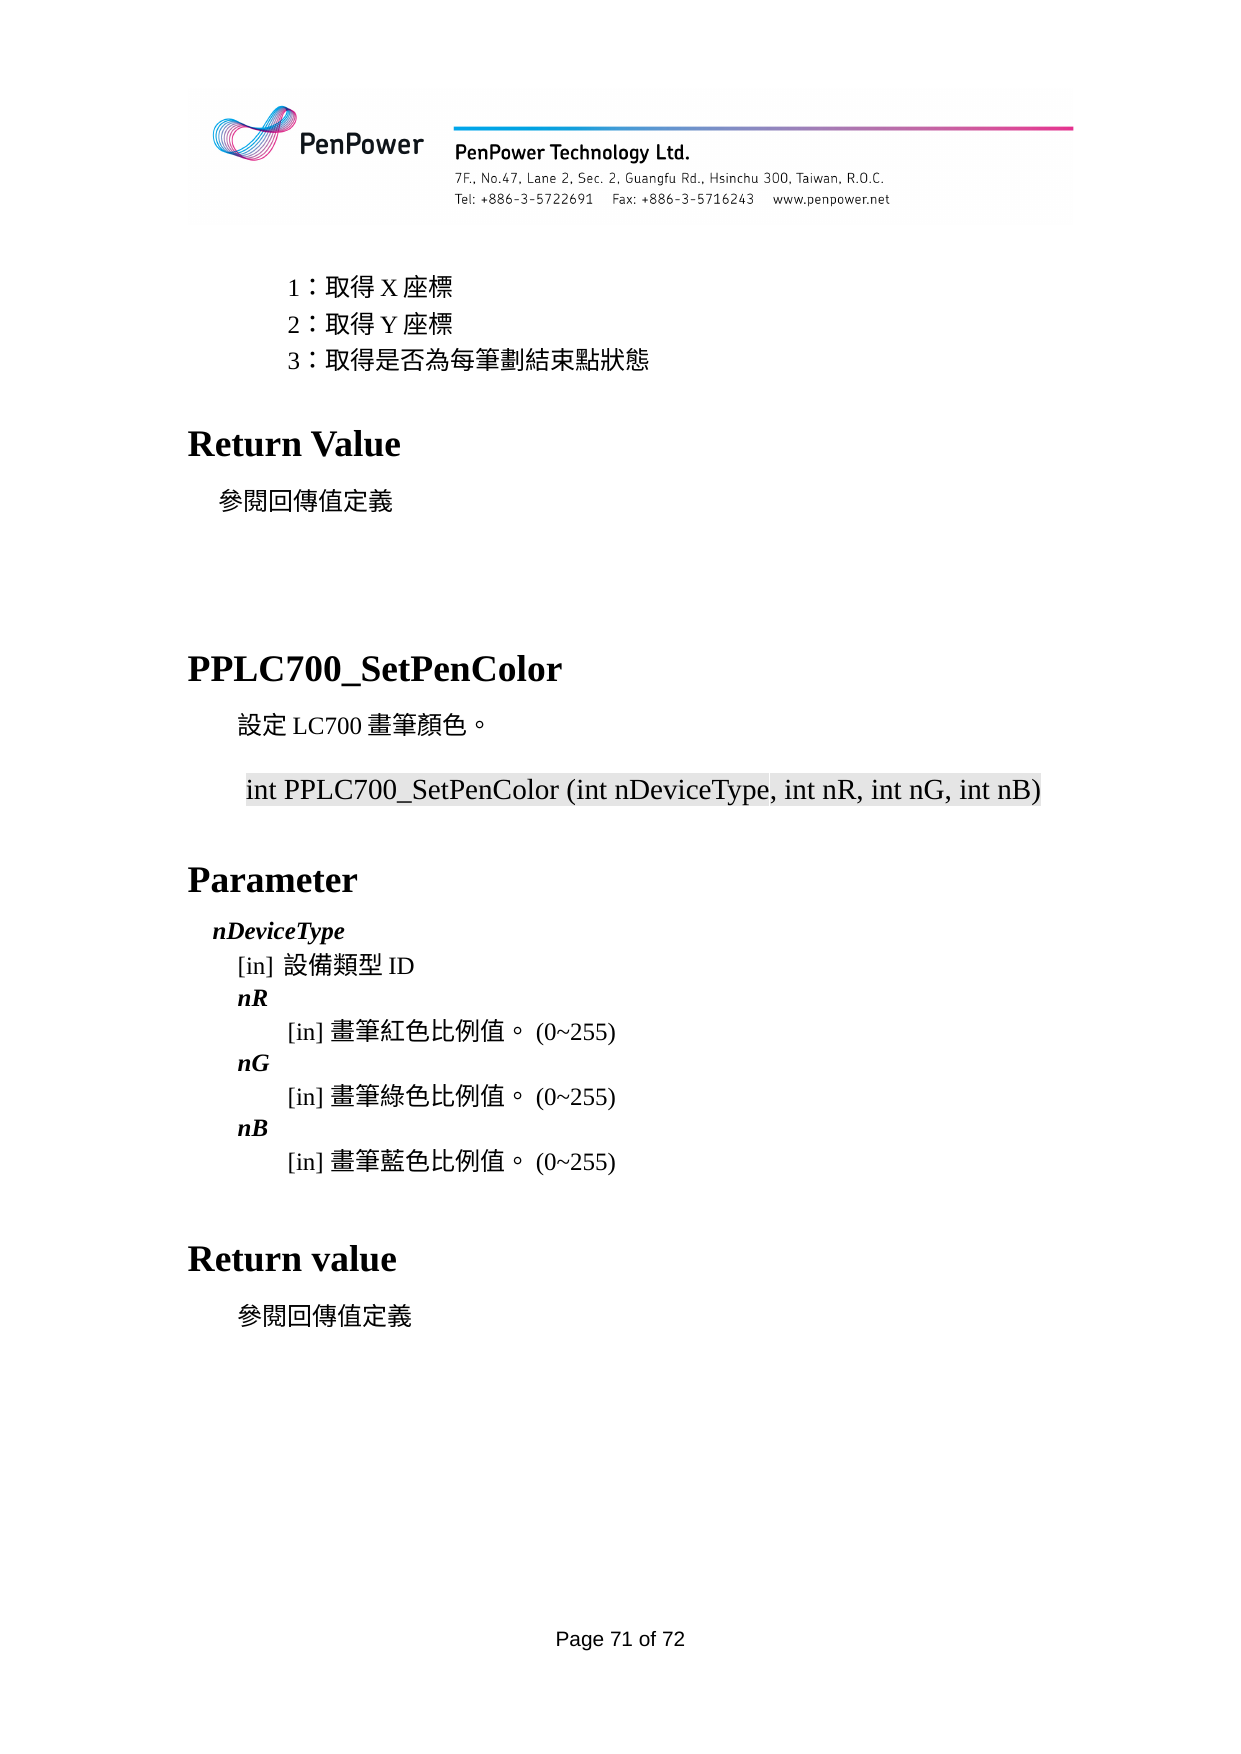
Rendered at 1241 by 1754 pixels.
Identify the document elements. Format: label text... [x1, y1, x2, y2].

text 1：取得X座標 [187, 268, 1053, 304]
text [in] 設備類型ID [187, 945, 1053, 983]
text [in] 畫筆綠色比例值。 (0~255) [187, 1076, 1053, 1113]
text int PPLC700_SetPenColor (int nDeviceType, int nR, int nG, int nB) [246, 770, 1053, 808]
text 參閱回傳值定義 [187, 1296, 1053, 1333]
text 2：取得Y座標 [187, 304, 1053, 340]
text Return Value [187, 405, 1053, 480]
text nR [187, 983, 1053, 1011]
text nG [187, 1048, 1053, 1076]
text [in] 畫筆紅色比例值。 (0~255) [187, 1011, 1053, 1048]
picture [187, 88, 1074, 225]
text [in] 畫筆藍色比例值。 (0~255) [187, 1141, 1053, 1178]
text PPLC700_SetPenColor [187, 630, 1053, 705]
text nDeviceType [187, 916, 1053, 945]
text 參閱回傳值定義 [187, 480, 1053, 518]
text Parameter [187, 841, 1053, 916]
text nB [187, 1113, 1053, 1141]
text Return value [187, 1221, 1053, 1296]
text 設定LC700畫筆顏色。 [187, 705, 1053, 742]
text 3：取得是否為每筆劃結束點狀態 [187, 340, 1053, 377]
